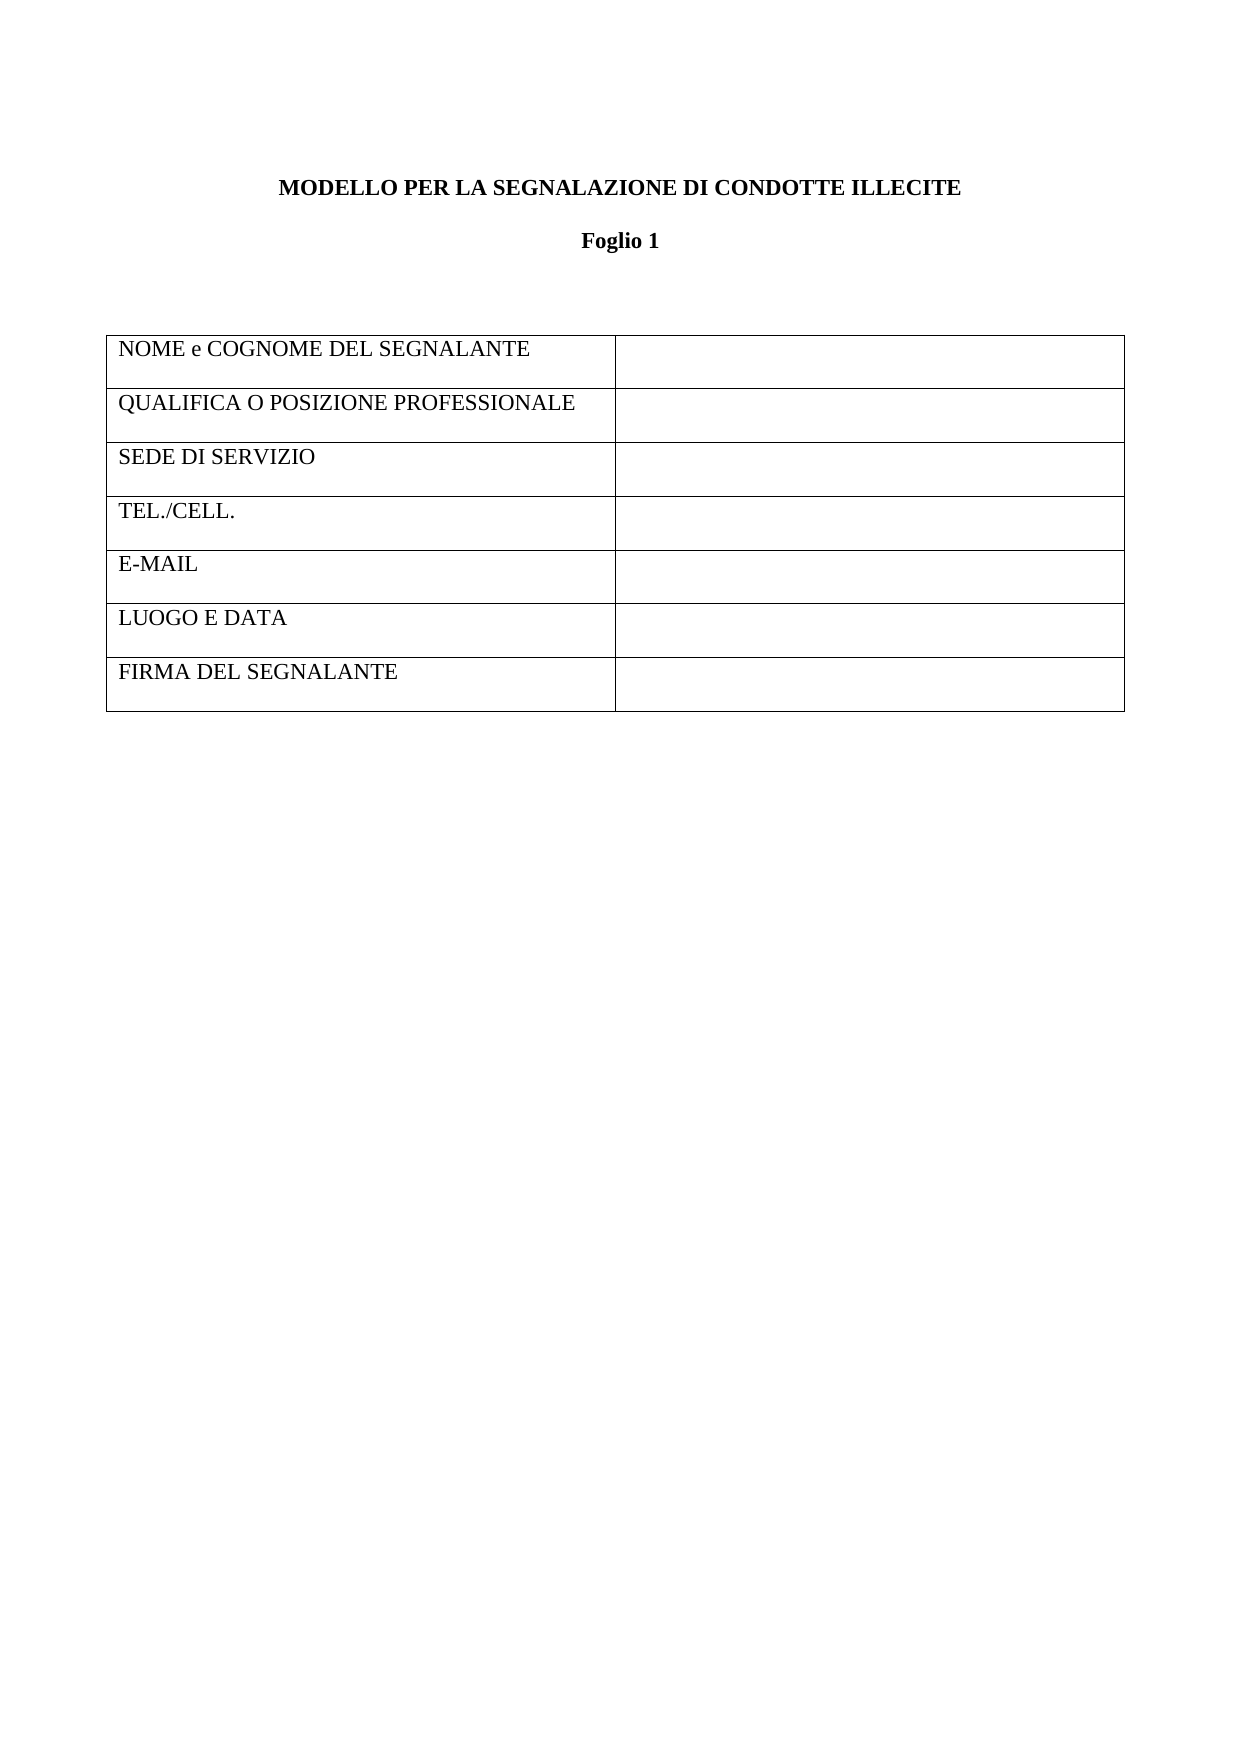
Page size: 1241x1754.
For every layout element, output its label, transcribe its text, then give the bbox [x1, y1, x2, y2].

table_cell [616, 443, 1124, 496]
table_header [616, 336, 1124, 388]
table_cell [616, 604, 1124, 657]
table_cell FIRMA DEL SEGNALANTE [107, 658, 615, 711]
table_cell LUOGO E DATA [107, 604, 615, 657]
table_cell [616, 389, 1124, 442]
text Foglio 1 [118, 227, 1122, 253]
table_cell E-MAIL [107, 551, 615, 603]
table_cell [616, 497, 1124, 549]
table_header NOME e COGNOME DEL SEGNALANTE [107, 336, 615, 388]
table_cell [616, 551, 1124, 603]
table_cell [616, 658, 1124, 711]
text MODELLO PER LA SEGNALAZIONE DI CONDOTTE ILLECITE [118, 174, 1122, 200]
table_cell QUALIFICA O POSIZIONE PROFESSIONALE [107, 389, 615, 442]
table_cell SEDE DI SERVIZIO [107, 443, 615, 496]
table_cell TEL./CELL. [107, 497, 615, 549]
